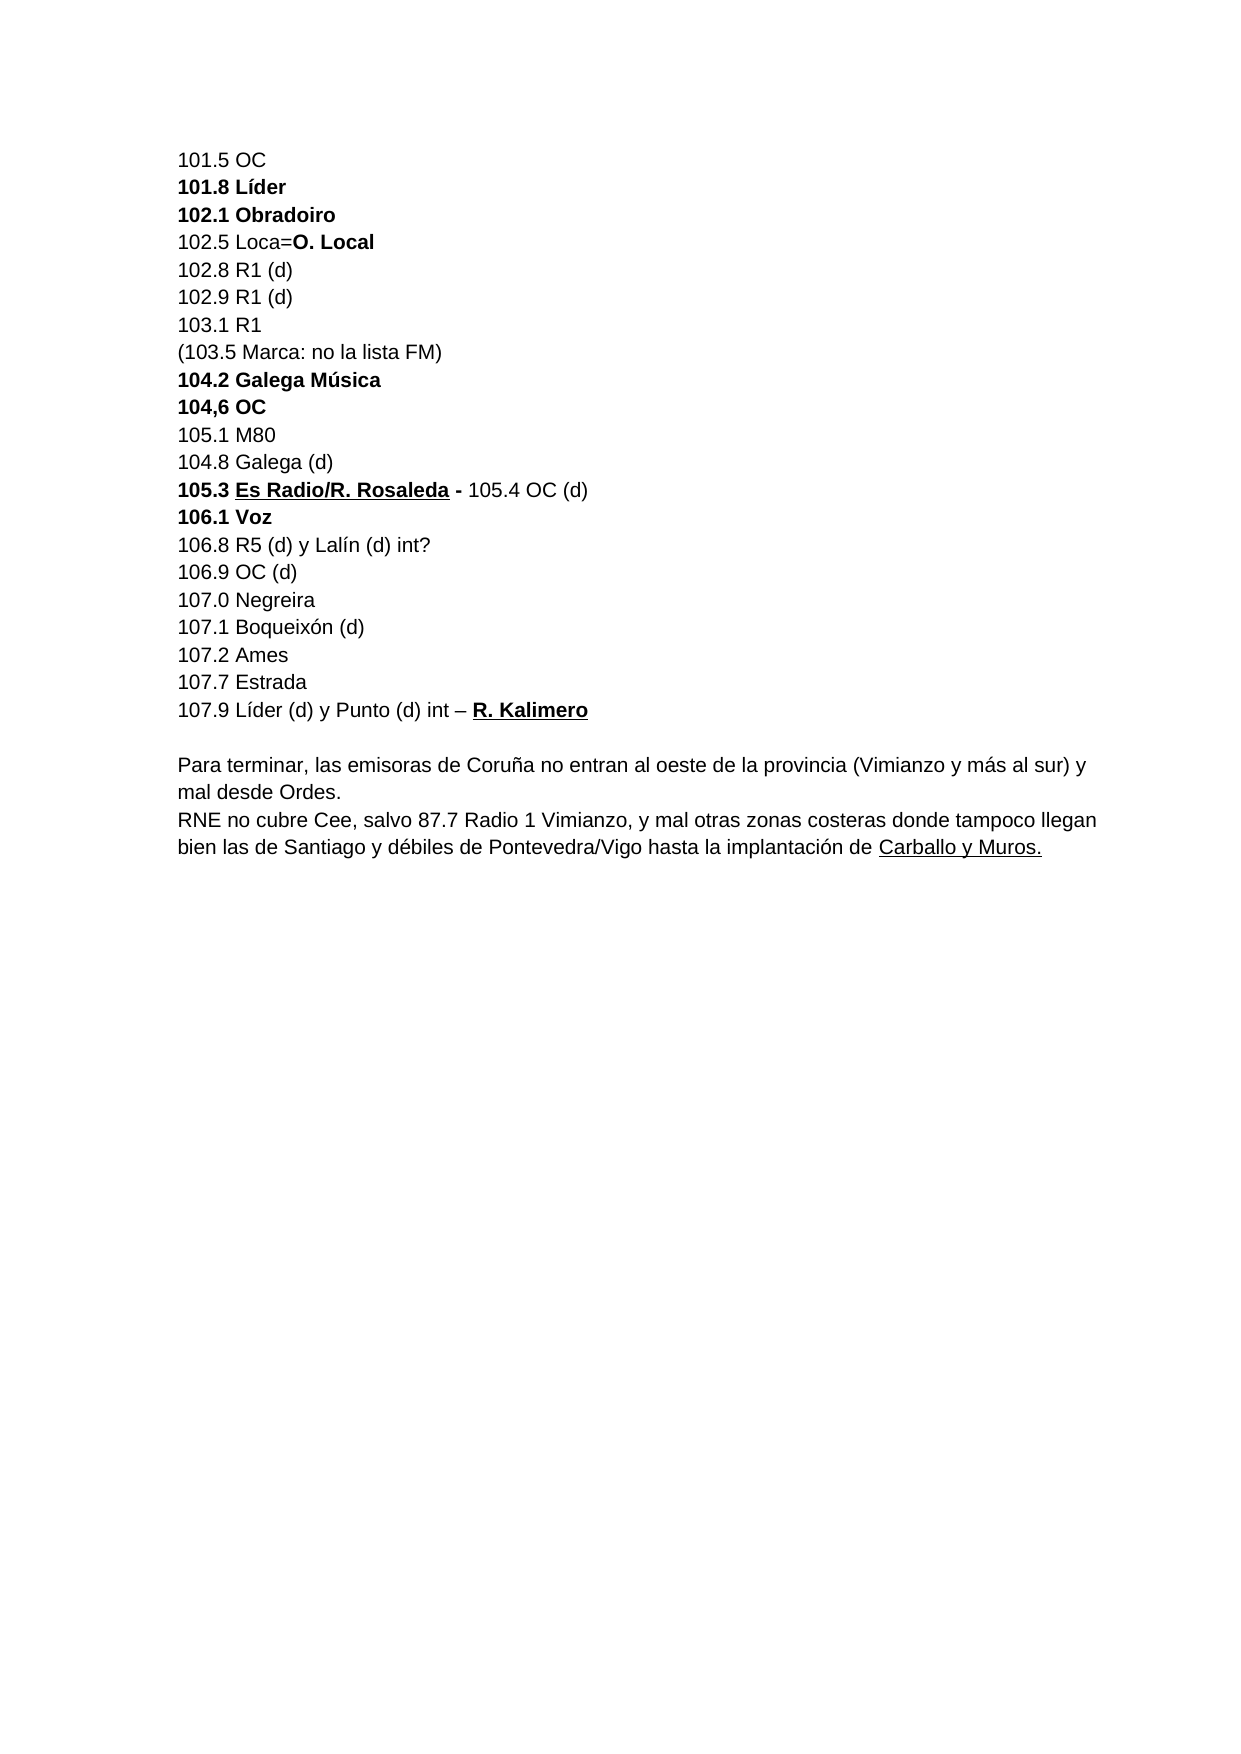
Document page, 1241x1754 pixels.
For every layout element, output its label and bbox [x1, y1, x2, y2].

text [177, 148, 1122, 859]
